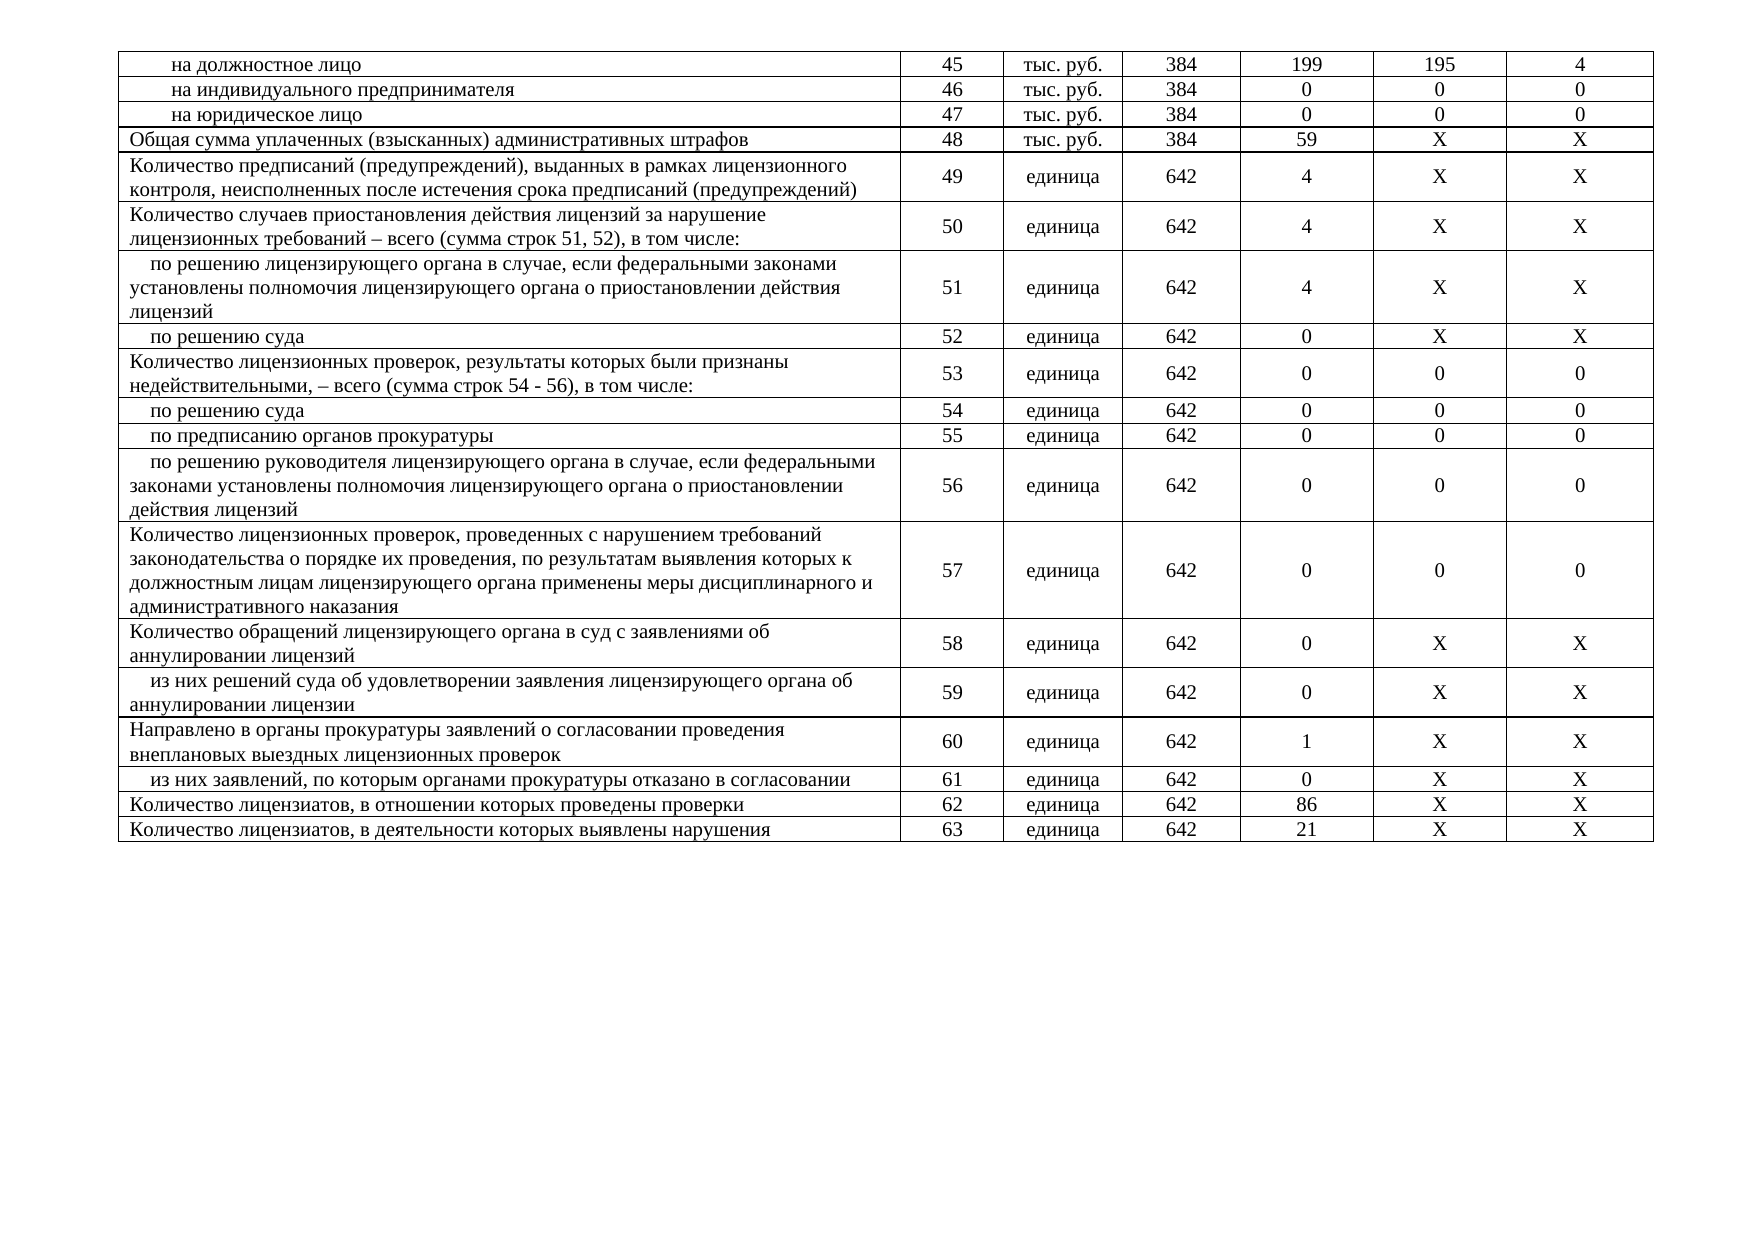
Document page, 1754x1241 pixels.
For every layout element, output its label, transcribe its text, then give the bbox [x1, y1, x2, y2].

table_cell 4 [1241, 202, 1373, 250]
table_cell 56 [901, 449, 1003, 521]
table_cell X [1374, 619, 1506, 667]
table_cell 0 [1241, 522, 1373, 618]
table_cell 0 [1241, 398, 1373, 422]
table_cell по решению лицензирующего органа в случае, если федеральными законами установлены полномочия лицензирующего органа о приостановлении действия лицензий [119, 251, 900, 323]
table_cell единица [1004, 153, 1122, 201]
table_cell 642 [1123, 619, 1240, 667]
table_cell 642 [1123, 202, 1240, 250]
table_cell по решению руководителя лицензирующего органа в случае, если федеральными законами установлены полномочия лицензирующего органа о приостановлении действия лицензий [119, 449, 900, 521]
table_cell 1 [1241, 718, 1373, 766]
table_cell X [1374, 251, 1506, 323]
table_cell 199 [1241, 52, 1373, 76]
table_cell 0 [1241, 324, 1373, 348]
table_cell 57 [901, 522, 1003, 618]
table_cell 49 [901, 153, 1003, 201]
table_cell 0 [1241, 102, 1373, 126]
table_cell 52 [901, 324, 1003, 348]
table_cell X [1374, 817, 1506, 841]
table_cell 21 [1241, 817, 1373, 841]
table_cell 642 [1123, 817, 1240, 841]
table_cell единица [1004, 202, 1122, 250]
table_cell Количество лицензиатов, в отношении которых проведены проверки [119, 792, 900, 816]
table_cell X [1374, 668, 1506, 716]
table_cell 642 [1123, 522, 1240, 618]
table_cell 45 [901, 52, 1003, 76]
table_cell X [1507, 792, 1653, 816]
table_cell X [1374, 324, 1506, 348]
table_cell 0 [1241, 668, 1373, 716]
table_cell 0 [1507, 349, 1653, 397]
table_cell единица [1004, 792, 1122, 816]
table_cell из них решений суда об удовлетворении заявления лицензирующего органа об аннулировании лицензии [119, 668, 900, 716]
table_cell 642 [1123, 398, 1240, 422]
table_cell единица [1004, 668, 1122, 716]
table_cell 59 [1241, 128, 1373, 151]
table_cell 47 [901, 102, 1003, 126]
table_cell X [1507, 324, 1653, 348]
table_cell единица [1004, 251, 1122, 323]
table_cell единица [1004, 398, 1122, 422]
table_cell 0 [1374, 102, 1506, 126]
table_cell 4 [1241, 153, 1373, 201]
table_cell 642 [1123, 153, 1240, 201]
table_cell 0 [1241, 349, 1373, 397]
table_cell единица [1004, 718, 1122, 766]
table_cell 0 [1241, 619, 1373, 667]
table_cell 642 [1123, 424, 1240, 447]
table_cell 54 [901, 398, 1003, 422]
table_cell X [1507, 251, 1653, 323]
table_cell Количество лицензионных проверок, проведенных с нарушением требований законодательства о порядке их проведения, по результатам выявления которых к должностным лицам лицензирующего органа применены меры дисциплинарного и административного наказания [119, 522, 900, 618]
table_cell Общая сумма уплаченных (взысканных) административных штрафов [119, 128, 900, 151]
table_cell 0 [1241, 424, 1373, 447]
table_cell 384 [1123, 77, 1240, 101]
table_cell X [1507, 202, 1653, 250]
table_cell 0 [1507, 522, 1653, 618]
table_cell 642 [1123, 324, 1240, 348]
table_cell 384 [1123, 128, 1240, 151]
table_cell единица [1004, 424, 1122, 447]
table_cell 0 [1241, 767, 1373, 791]
table_cell на индивидуального предпринимателя [119, 77, 900, 101]
table_cell X [1507, 128, 1653, 151]
table_cell 55 [901, 424, 1003, 447]
table_cell 0 [1241, 449, 1373, 521]
table_cell единица [1004, 817, 1122, 841]
table_cell 642 [1123, 449, 1240, 521]
table_cell X [1507, 817, 1653, 841]
table_cell тыс. руб. [1004, 77, 1122, 101]
table_cell 0 [1374, 449, 1506, 521]
table_cell 62 [901, 792, 1003, 816]
table_cell 63 [901, 817, 1003, 841]
table_cell Количество обращений лицензирующего органа в суд с заявлениями об аннулировании лицензий [119, 619, 900, 667]
table_cell 384 [1123, 102, 1240, 126]
table_cell 46 [901, 77, 1003, 101]
table_cell 61 [901, 767, 1003, 791]
table_cell 642 [1123, 767, 1240, 791]
table_cell 60 [901, 718, 1003, 766]
table_cell X [1507, 153, 1653, 201]
table_cell тыс. руб. [1004, 52, 1122, 76]
table_cell 0 [1374, 349, 1506, 397]
table_cell из них заявлений, по которым органами прокуратуры отказано в согласовании [119, 767, 900, 791]
table_cell по решению суда [119, 398, 900, 422]
table_cell X [1507, 668, 1653, 716]
table_cell X [1374, 128, 1506, 151]
table_cell 642 [1123, 792, 1240, 816]
table_cell X [1507, 718, 1653, 766]
table_cell 4 [1507, 52, 1653, 76]
table_cell 0 [1507, 424, 1653, 447]
table_cell 195 [1374, 52, 1506, 76]
table_cell 642 [1123, 251, 1240, 323]
table_cell Количество лицензионных проверок, результаты которых были признаны недействительными, – всего (сумма строк 54 - 56), в том числе: [119, 349, 900, 397]
table_cell 50 [901, 202, 1003, 250]
table_cell по решению суда [119, 324, 900, 348]
table_cell 0 [1374, 77, 1506, 101]
table_cell единица [1004, 449, 1122, 521]
table_cell Направлено в органы прокуратуры заявлений о согласовании проведения внеплановых выездных лицензионных проверок [119, 718, 900, 766]
table_cell 642 [1123, 349, 1240, 397]
table_cell 642 [1123, 718, 1240, 766]
table_cell 0 [1507, 449, 1653, 521]
table_cell X [1374, 767, 1506, 791]
table_cell на юридическое лицо [119, 102, 900, 126]
table_cell единица [1004, 324, 1122, 348]
table_cell 58 [901, 619, 1003, 667]
table_cell X [1374, 718, 1506, 766]
table_cell X [1507, 619, 1653, 667]
table_cell 86 [1241, 792, 1373, 816]
table_cell 0 [1374, 398, 1506, 422]
table_cell Количество предписаний (предупреждений), выданных в рамках лицензионного контроля, неисполненных после истечения срока предписаний (предупреждений) [119, 153, 900, 201]
table_cell Количество случаев приостановления действия лицензий за нарушение лицензионных требований – всего (сумма строк 51, 52), в том числе: [119, 202, 900, 250]
table_cell 53 [901, 349, 1003, 397]
table_cell X [1374, 792, 1506, 816]
table_cell 0 [1374, 424, 1506, 447]
table_cell 0 [1507, 77, 1653, 101]
table_cell X [1374, 202, 1506, 250]
table_cell 0 [1507, 102, 1653, 126]
table_cell X [1507, 767, 1653, 791]
table_cell X [1374, 153, 1506, 201]
table_cell по предписанию органов прокуратуры [119, 424, 900, 447]
table_cell 642 [1123, 668, 1240, 716]
table_cell 384 [1123, 52, 1240, 76]
table_cell тыс. руб. [1004, 102, 1122, 126]
table_cell единица [1004, 619, 1122, 667]
table_cell единица [1004, 767, 1122, 791]
table_cell Количество лицензиатов, в деятельности которых выявлены нарушения [119, 817, 900, 841]
table_cell 4 [1241, 251, 1373, 323]
table_cell 48 [901, 128, 1003, 151]
table_cell тыс. руб. [1004, 128, 1122, 151]
table_cell на должностное лицо [119, 52, 900, 76]
table_cell 59 [901, 668, 1003, 716]
table_cell единица [1004, 349, 1122, 397]
table_cell 0 [1374, 522, 1506, 618]
table_cell 0 [1507, 398, 1653, 422]
table_cell единица [1004, 522, 1122, 618]
table_cell 0 [1241, 77, 1373, 101]
table_cell 51 [901, 251, 1003, 323]
